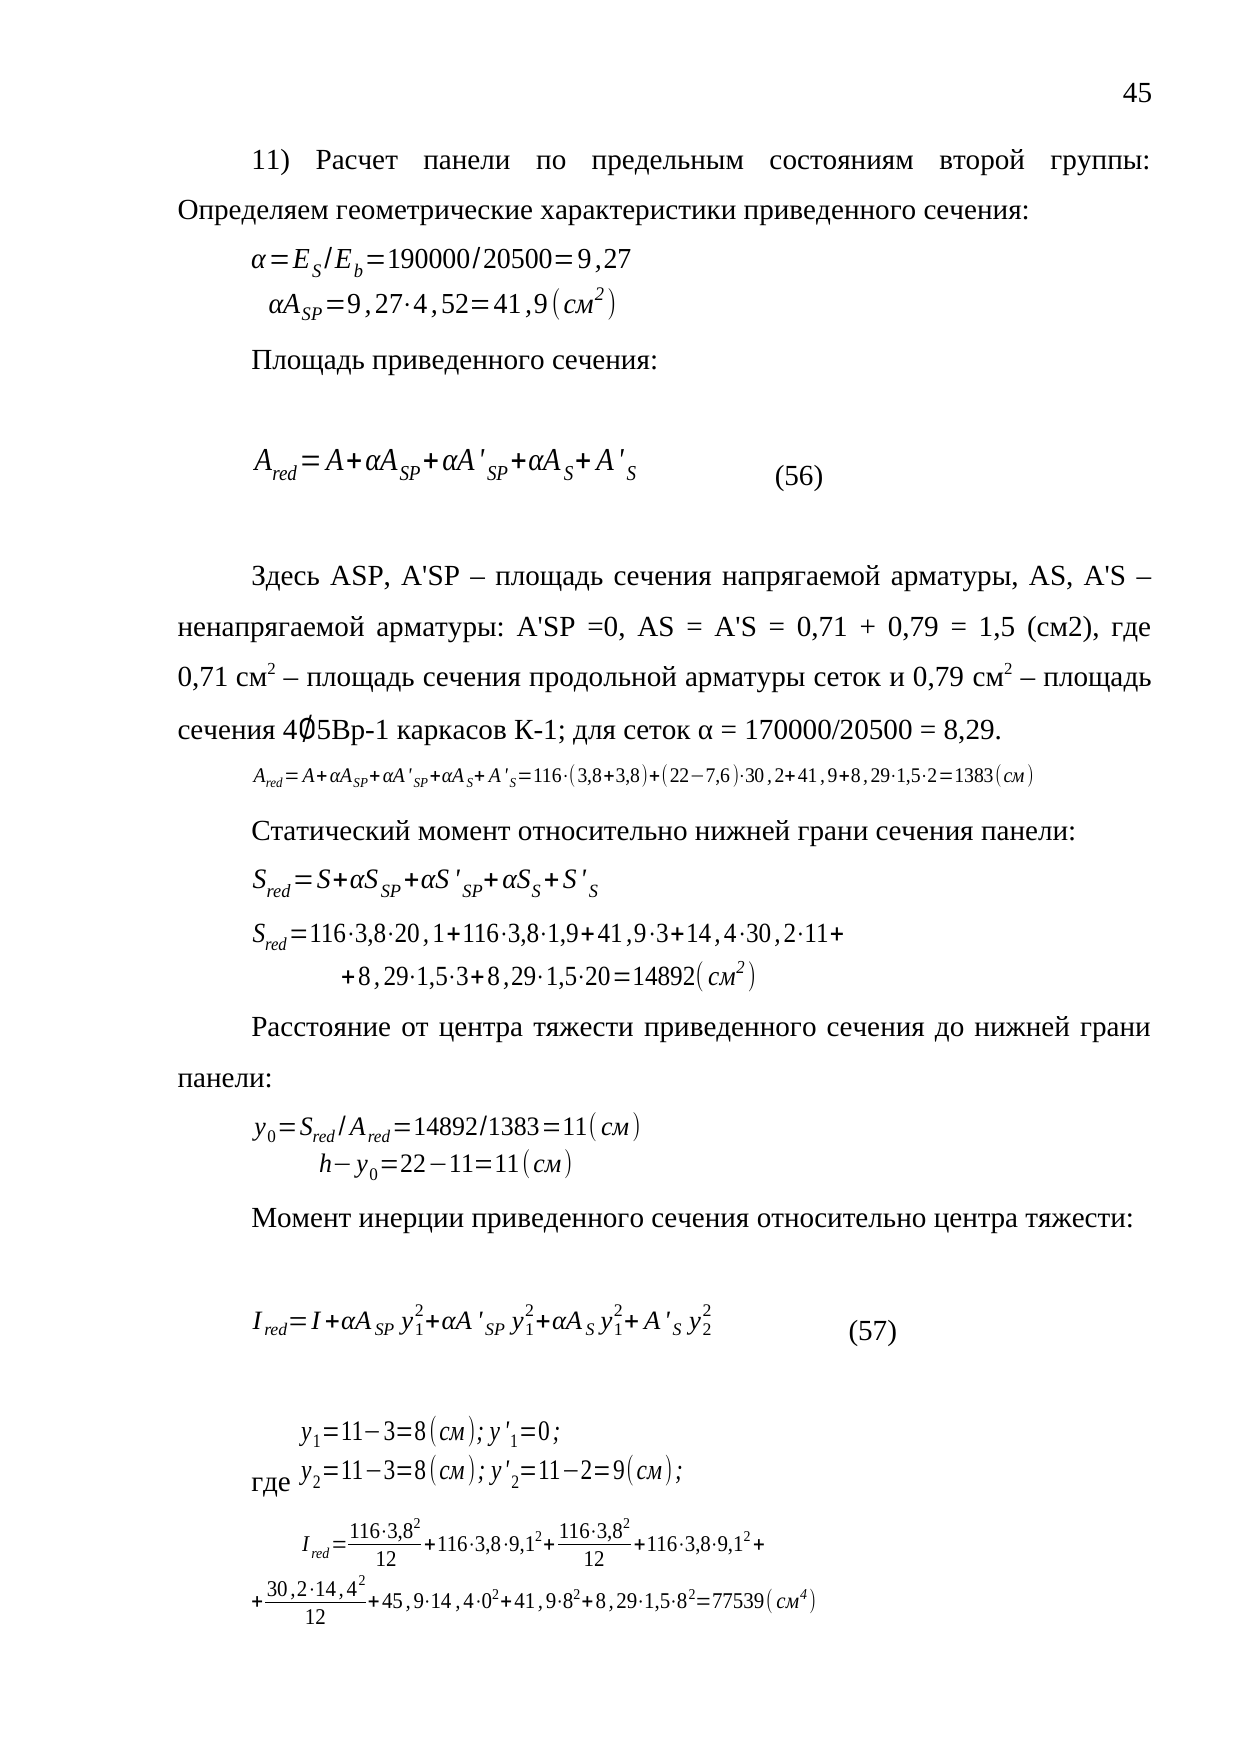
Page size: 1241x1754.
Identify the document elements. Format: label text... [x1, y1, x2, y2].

text Статический момент относительно нижней грани сечения панели: [177, 813, 1152, 847]
text 11) Расчет панели по предельным состояниям второй группы: Определяем геометрические характеристики приведенного сечения: [177, 142, 1152, 226]
text Здесь АSР, А'SР – площадь сечения напрягаемой арматуры, АS, А'S – ненапрягаемой арматуры: А'SР =0, АS = А'S = 0,71 + 0,79 = 1,5 (см2), где 0,71 см2 – площадь сечения продольной арматуры сеток и 0,79 см2 – площадь сечения 4∅5Вр-1 каркасов К-1; для сеток α = 170000/20500 = 8,29. [177, 558, 1152, 745]
text Момент инерции приведенного сечения относительно центра тяжести: [177, 1200, 1152, 1234]
text где [177, 1413, 1152, 1498]
text Расстояние от центра тяжести приведенного сечения до нижней грани панели: [177, 1009, 1152, 1093]
text Площадь приведенного сечения: [177, 342, 1152, 376]
text (56) [177, 443, 1152, 491]
text (57) [177, 1301, 1152, 1346]
